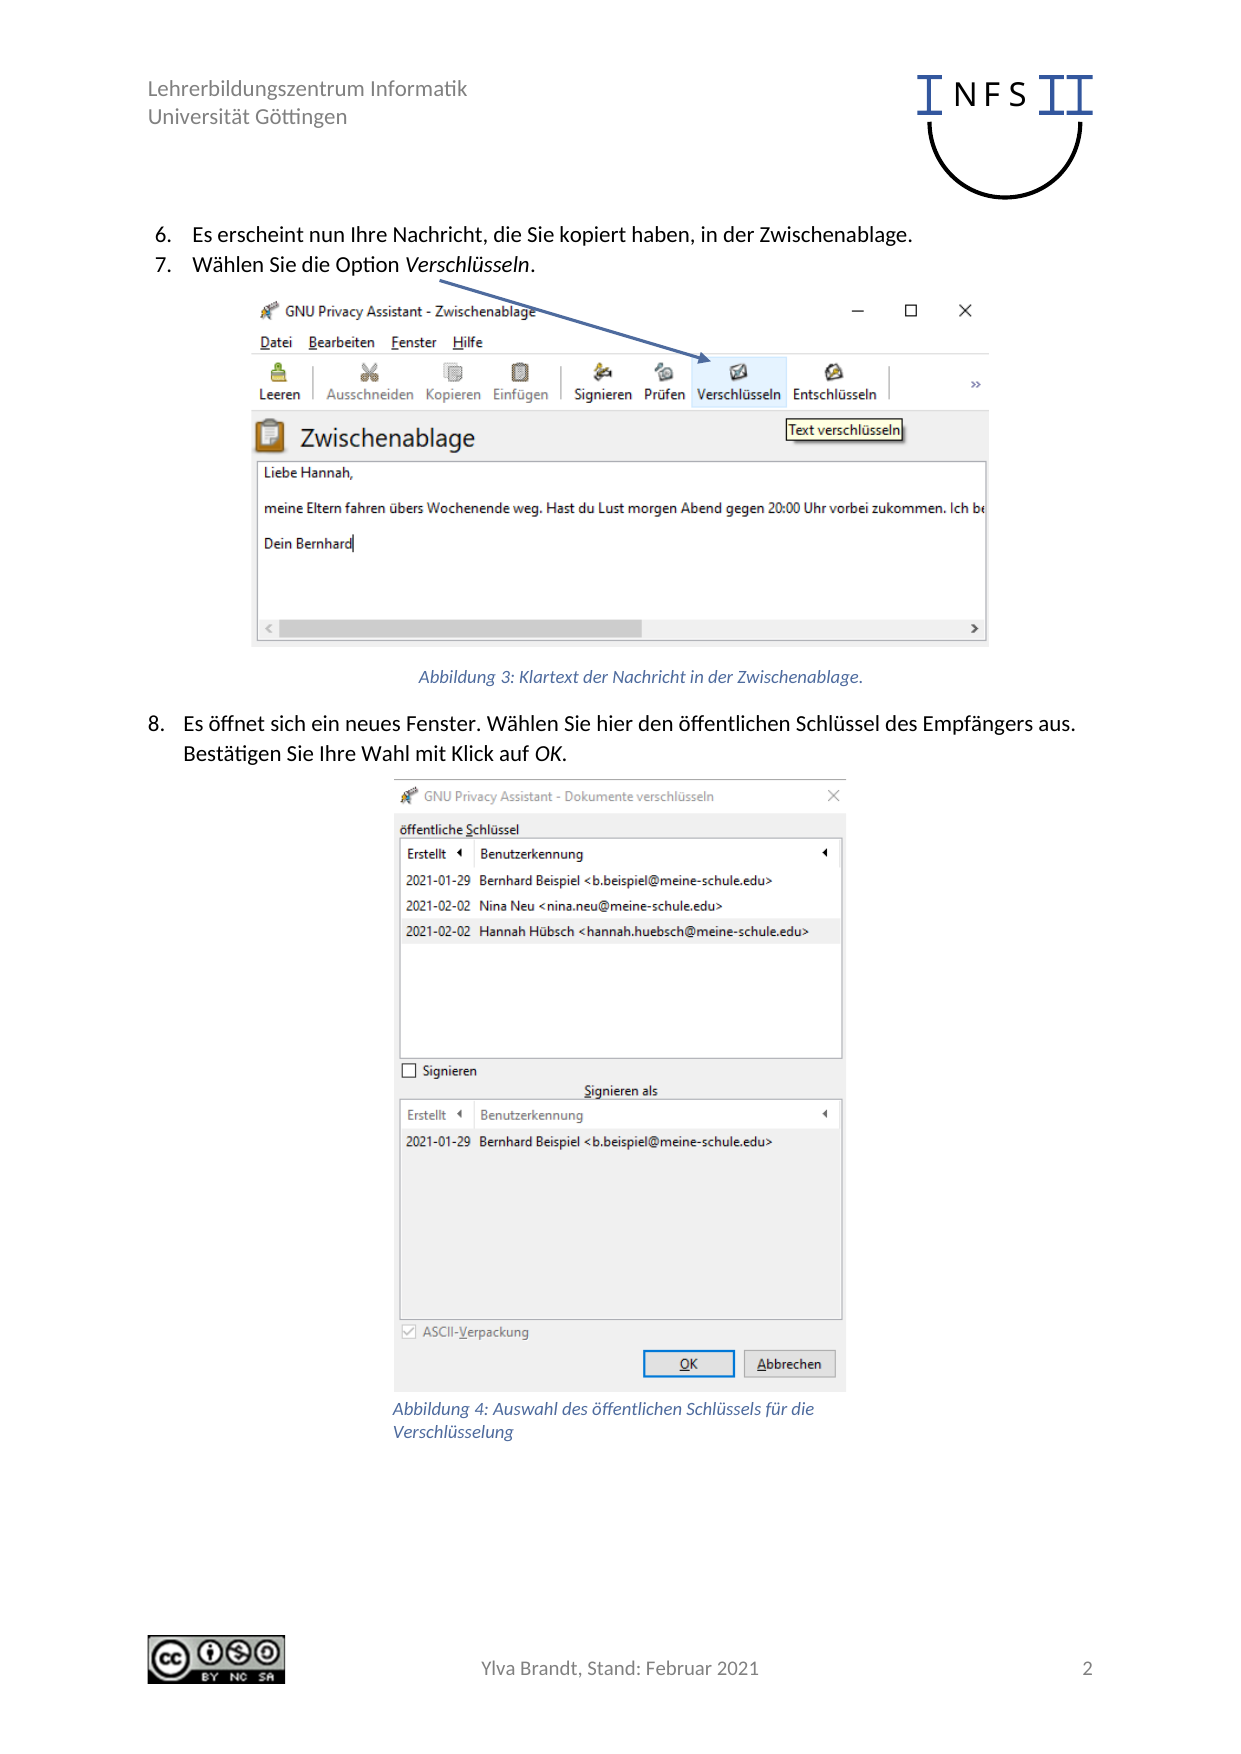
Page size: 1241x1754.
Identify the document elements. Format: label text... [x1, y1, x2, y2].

list Es erscheint nun Ihre Nachricht, die Sie kopiert haben, in der Zwischenablage. [154, 220, 1093, 248]
picture [147, 1635, 286, 1684]
picture [251, 294, 989, 647]
list Wählen Sie die Option Verschlüsseln. [154, 250, 1093, 278]
list Es öffnet sich ein neues Fenster. Wählen Sie hier den öffentlichen Schlüssel des Empfängers aus. Bestätigen Sie Ihre Wahl mit Klick auf OK. [148, 709, 1093, 767]
picture [394, 779, 847, 1392]
